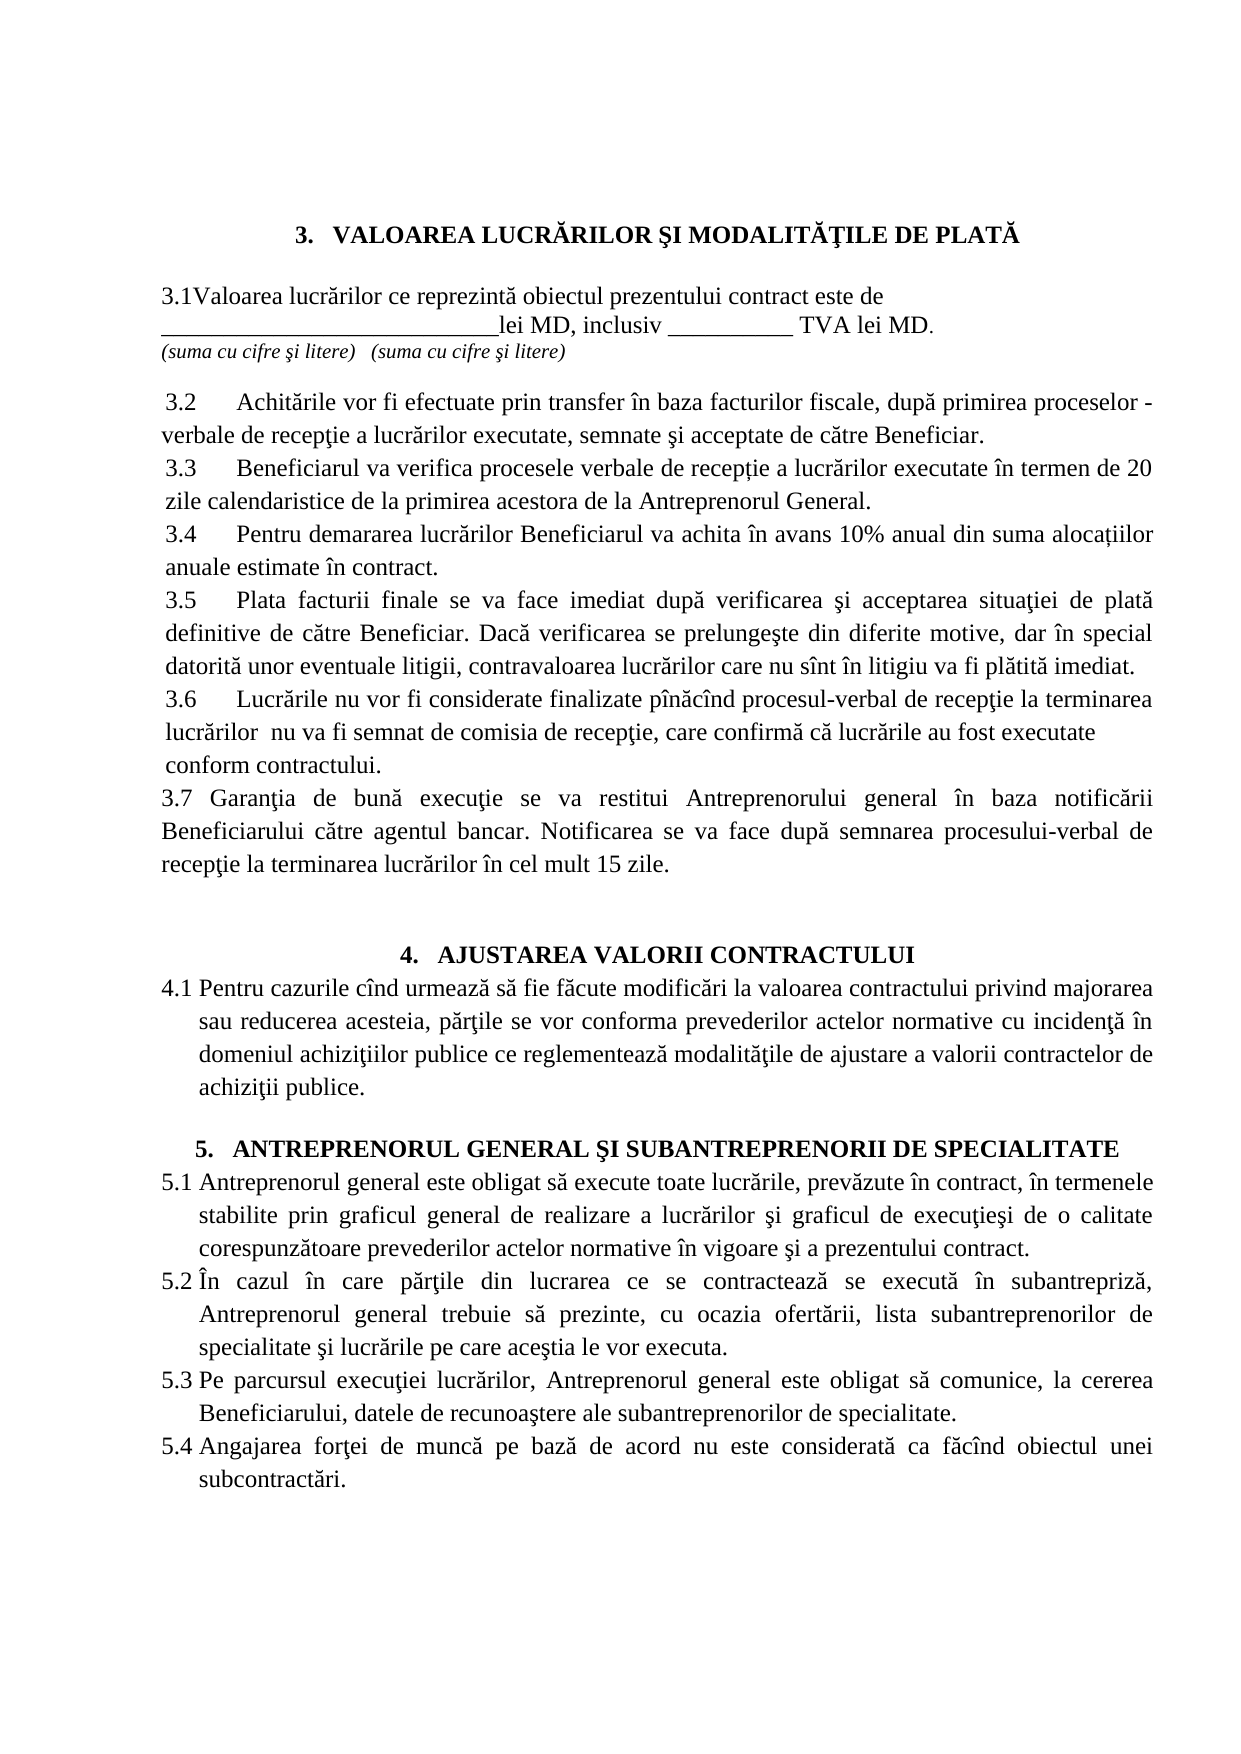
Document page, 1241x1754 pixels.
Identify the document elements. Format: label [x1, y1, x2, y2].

table_cell [150, 150, 1165, 1604]
